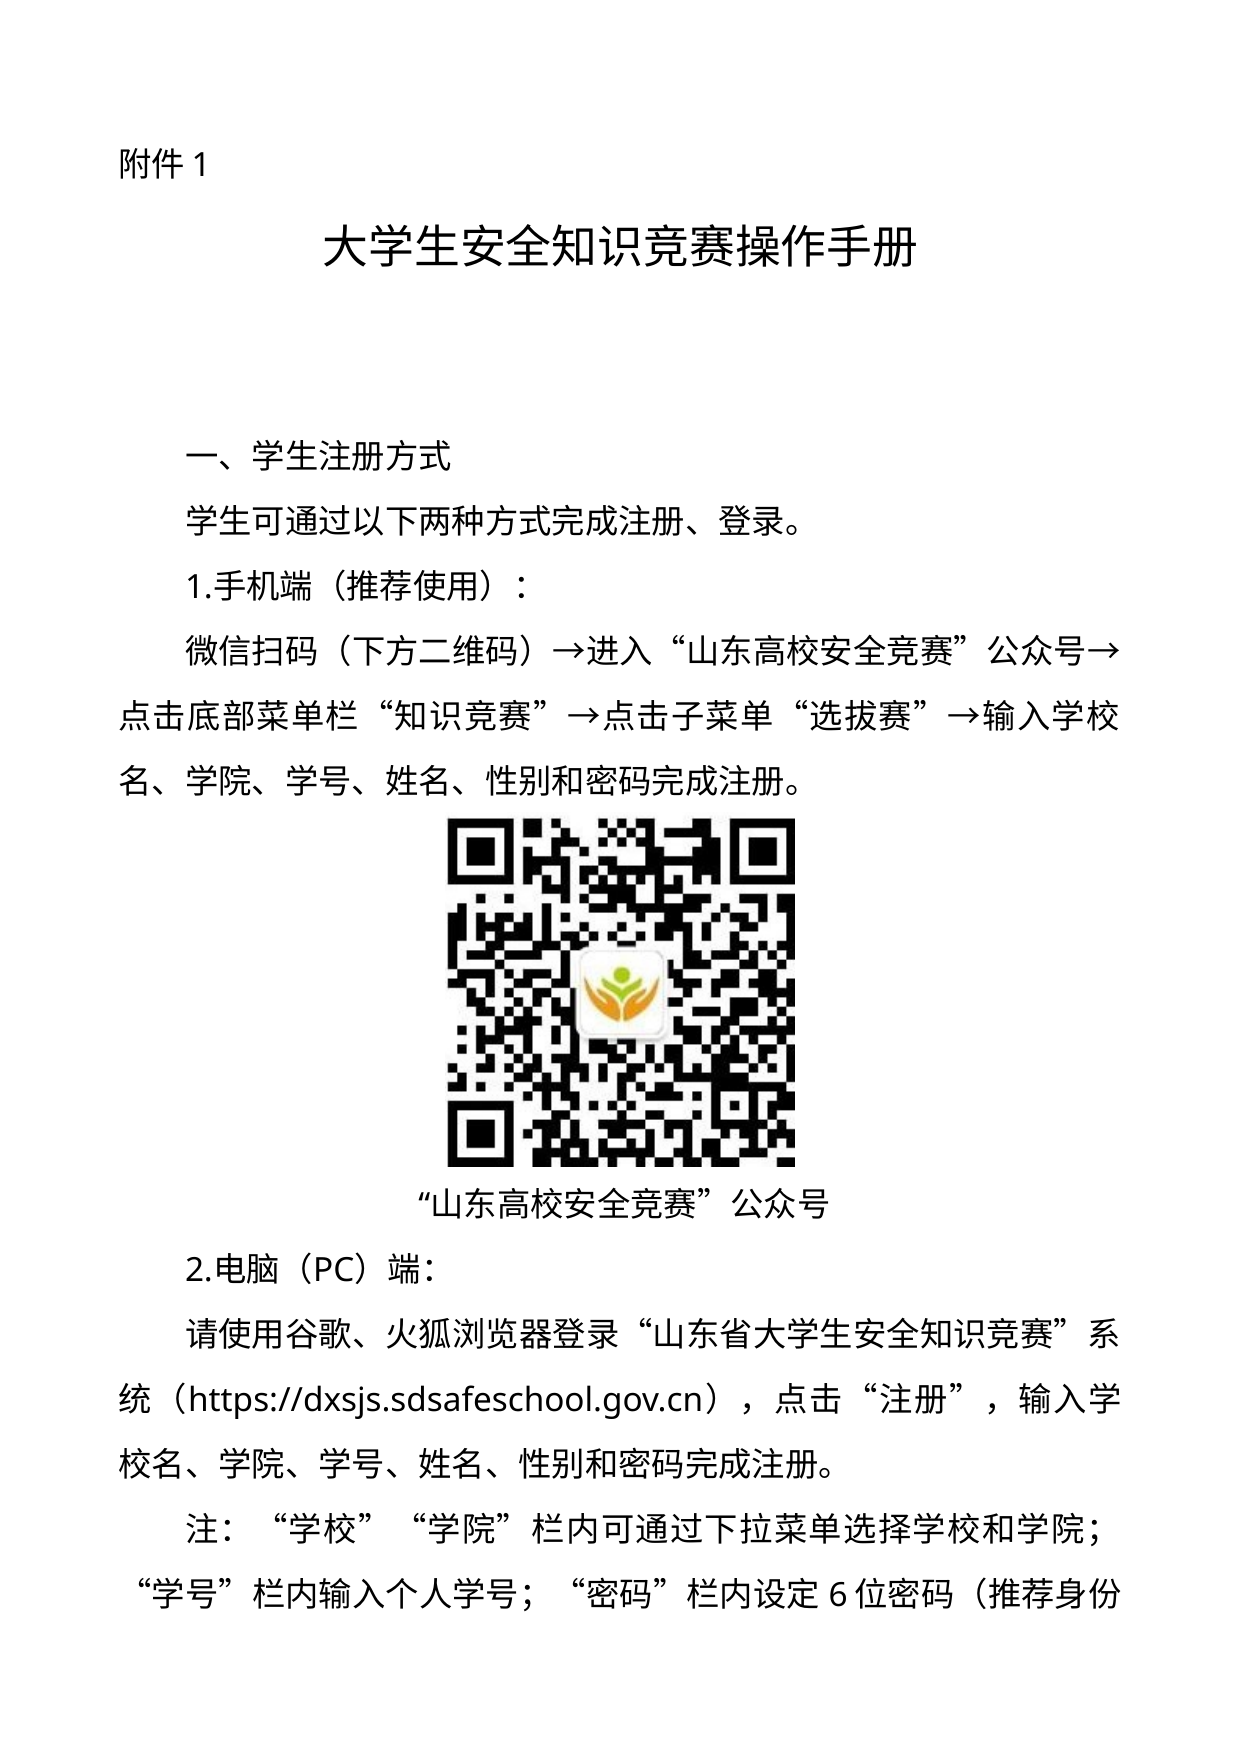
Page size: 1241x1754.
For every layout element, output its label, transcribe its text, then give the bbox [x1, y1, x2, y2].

text 附件1 [118, 129, 1122, 194]
text 1.手机端（推荐使用）： [118, 552, 1122, 617]
text 大学生安全知识竞赛操作手册 [118, 194, 1122, 292]
text “山东高校安全竞赛”公众号 [118, 1169, 1122, 1234]
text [118, 1494, 1122, 1624]
picture [445, 812, 795, 1167]
text 一、学生注册方式 [118, 422, 1122, 487]
text 微信扫码（下方二维码）→进入“山东高校安全竞赛”公众号→点击底部菜单栏“知识竞赛”→点击子菜单“选拔赛”→输入学校名、学院、学号、姓名、性别和密码完成注册。 [118, 617, 1122, 812]
text 学生可通过以下两种方式完成注册、登录。 [118, 487, 1122, 552]
text 2.电脑（PC）端： [118, 1234, 1122, 1299]
text 请使用谷歌、火狐浏览器登录“山东省大学生安全知识竞赛”系统（https://dxsjs.sdsafeschool.gov.cn），点击“注册”，输入学校名、学院、学号、姓名、性别和密码完成注册。 [118, 1299, 1122, 1494]
